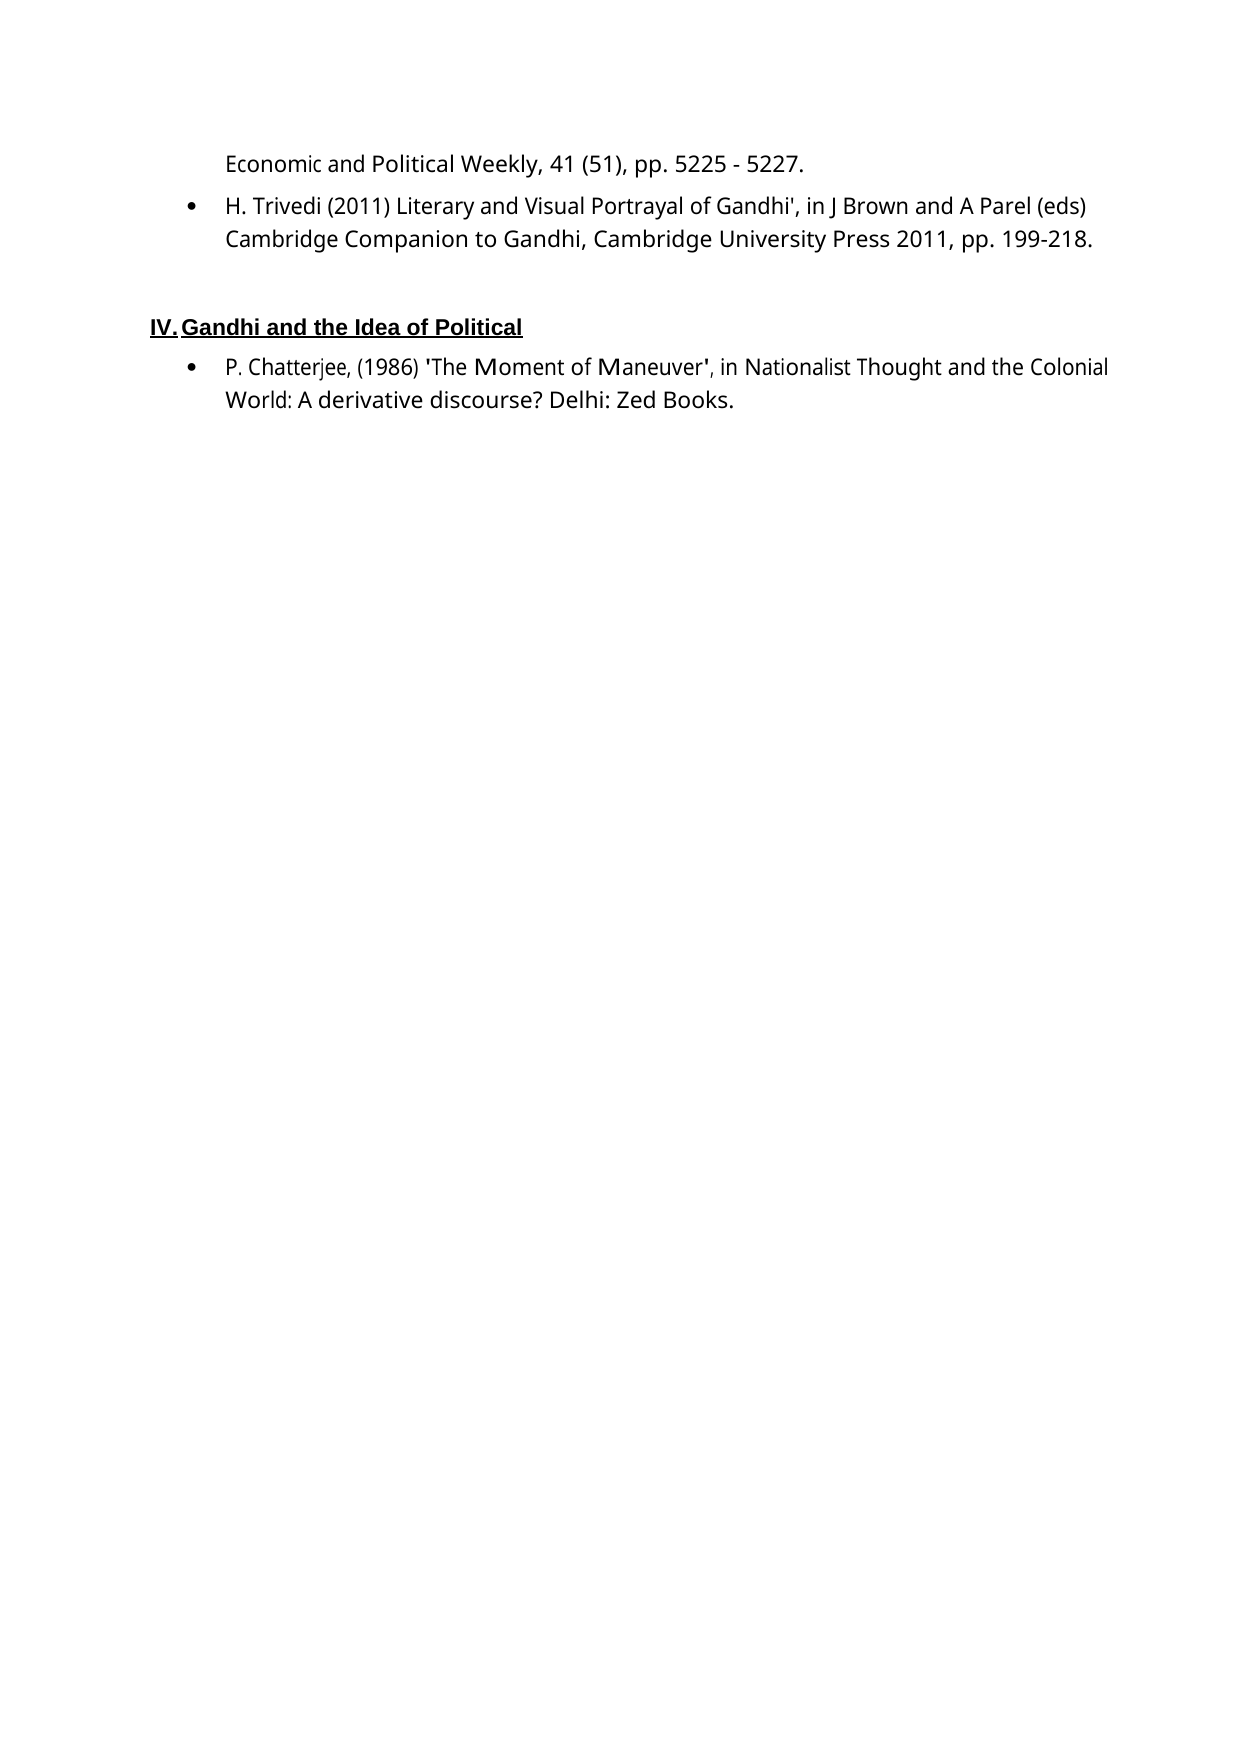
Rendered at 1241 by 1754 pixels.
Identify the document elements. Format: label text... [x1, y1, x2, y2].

list H. Trivedi (2011) Literary and Visual Portrayal of Gandhi', in J Brown and A Parel (eds) Cambridge Companion to Gandhi, Cambridge University Press 2011, pp. 199-218. [188, 190, 1124, 254]
subtitle Gandhi and the Idea of Political [150, 313, 1163, 340]
list P. Chatterjee, (1986) 'The Moment of Maneuver', in Nationalist Thought and the Colonial World: A derivative discourse? Delhi: Zed Books. [188, 351, 1140, 415]
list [188, 148, 1126, 179]
